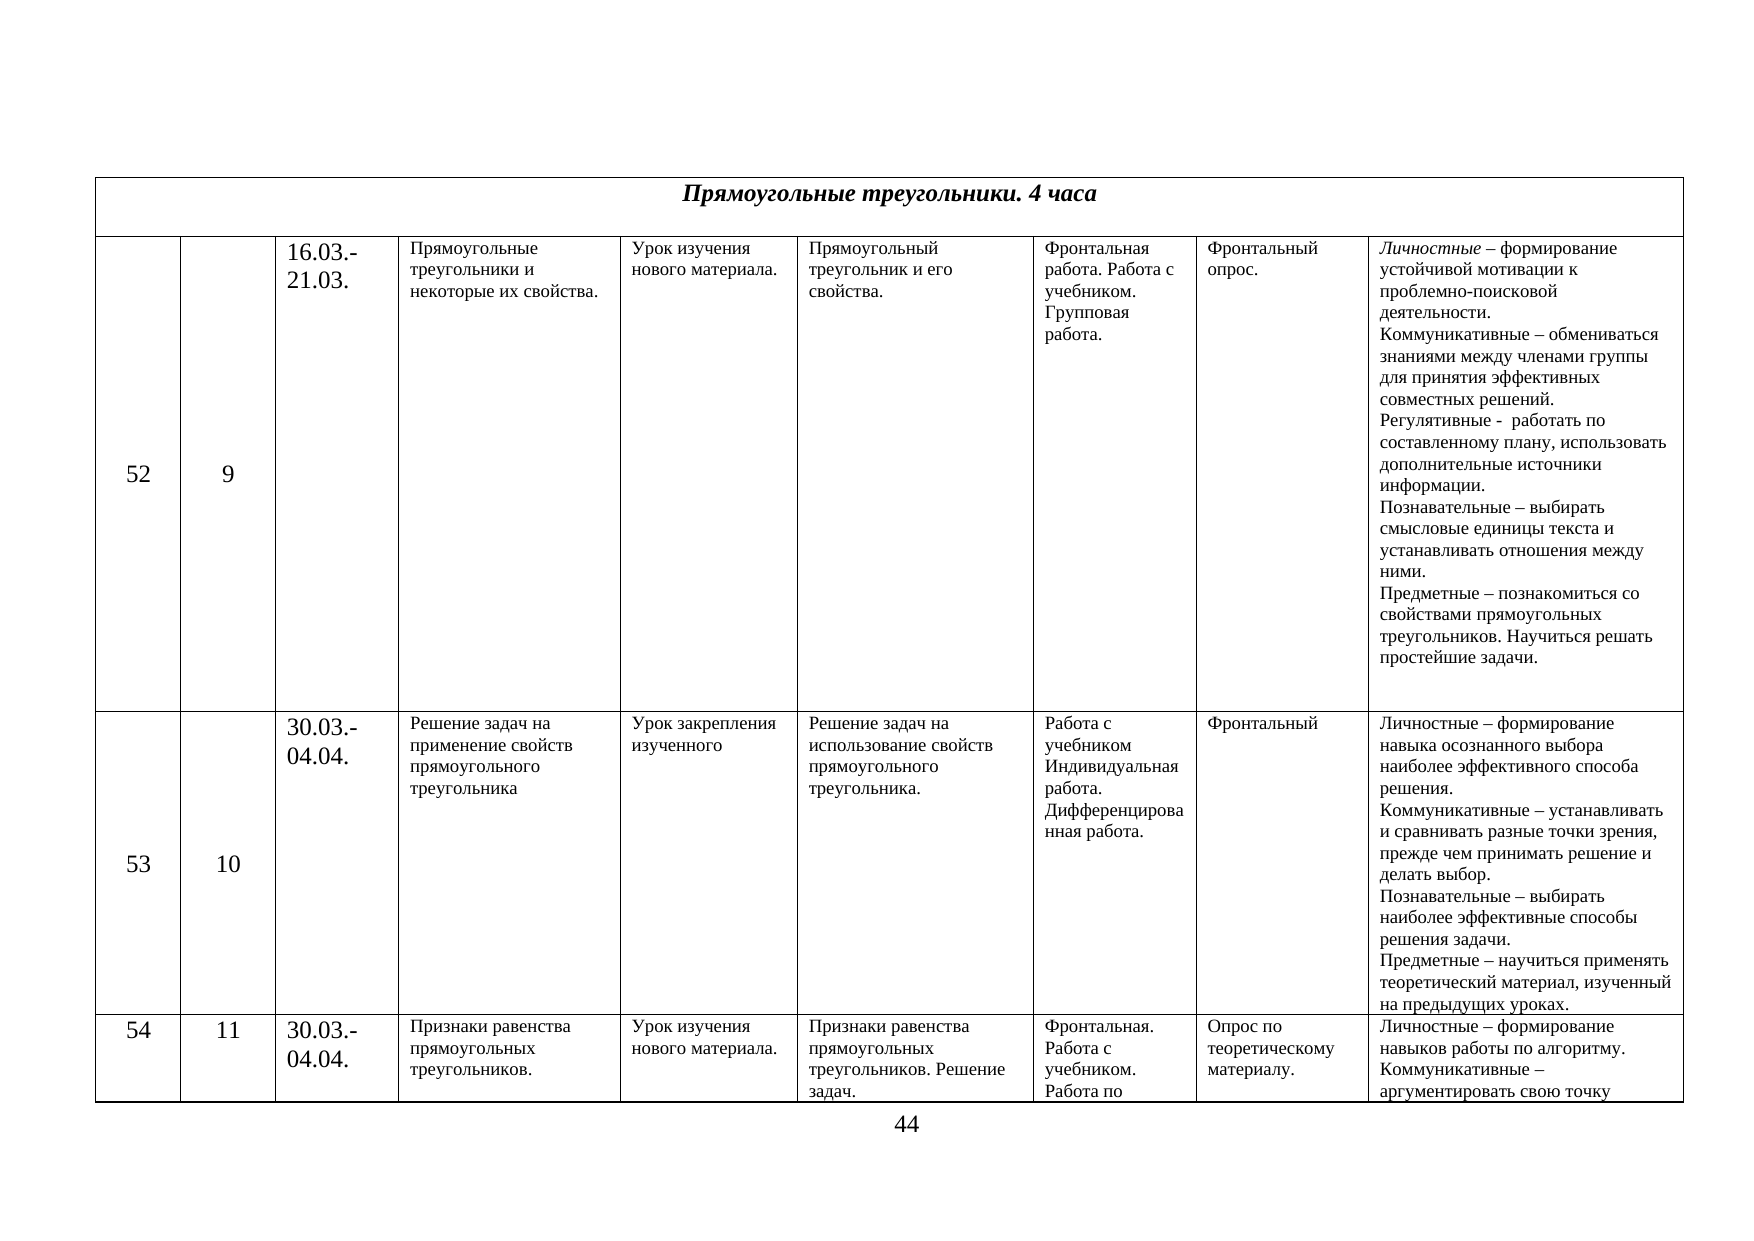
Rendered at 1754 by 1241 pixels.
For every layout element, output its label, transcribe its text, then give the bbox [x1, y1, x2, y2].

table_cell Решение задач на использование свойств прямоугольного треугольника. [798, 712, 1033, 1014]
table_cell Прямоугольный треугольник и его свойства. [798, 237, 1033, 711]
table_cell Личностные – формирование навыка осознанного выбора наиболее эффективного способа решения. Коммуникативные – устанавливать и сравнивать разные точки зрения, прежде чем принимать решение и делать выбор. Познавательные – выбирать наиболее эффективные способы решения задачи. Предметные – научиться применять теоретический материал, изученный на предыдущих уроках. [1369, 712, 1683, 1014]
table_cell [621, 1015, 797, 1101]
table_cell Урок изучения нового материала. [621, 237, 797, 711]
table_cell Решение задач на применение свойств прямоугольного треугольника [399, 712, 620, 1014]
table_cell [1369, 1015, 1683, 1101]
table_cell 54 [96, 1015, 180, 1101]
table_cell Прямоугольные треугольники и некоторые их свойства. [399, 237, 620, 711]
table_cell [1197, 1015, 1368, 1101]
table_cell Работа с учебником Индивидуальная работа. Дифференцированная работа. [1034, 712, 1196, 1014]
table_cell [798, 1015, 1033, 1101]
table_cell 53 [96, 712, 180, 1014]
table_cell 10 [181, 712, 275, 1014]
table_cell 16.03.-21.03. [276, 237, 398, 711]
table_cell Фронтальный [1197, 712, 1368, 1014]
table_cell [96, 178, 1683, 236]
table_cell 11 [181, 1015, 275, 1101]
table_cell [1034, 1015, 1196, 1101]
table_cell 52 [96, 237, 180, 711]
table_cell Фронтальный опрос. [1197, 237, 1368, 711]
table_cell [399, 1015, 620, 1101]
table_cell Фронтальная работа. Работа с учебником. Групповая работа. [1034, 237, 1196, 711]
table_cell 30.03.-04.04. [276, 1015, 398, 1101]
table_cell 9 [181, 237, 275, 711]
table_cell Урок закрепления изученного [621, 712, 797, 1014]
table_cell Личностные – формирование устойчивой мотивации к проблемно-поисковой деятельности. Коммуникативные – обмениваться знаниями между членами группы для принятия эффективных совместных решений. Регулятивные - работать по составленному плану, использовать дополнительные источники информации. Познавательные – выбирать смысловые единицы текста и устанавливать отношения между ними. Предметные – познакомиться со свойствами прямоугольных треугольников. Научиться решать простейшие задачи. [1369, 237, 1683, 711]
table_cell 30.03.-04.04. [276, 712, 398, 1014]
